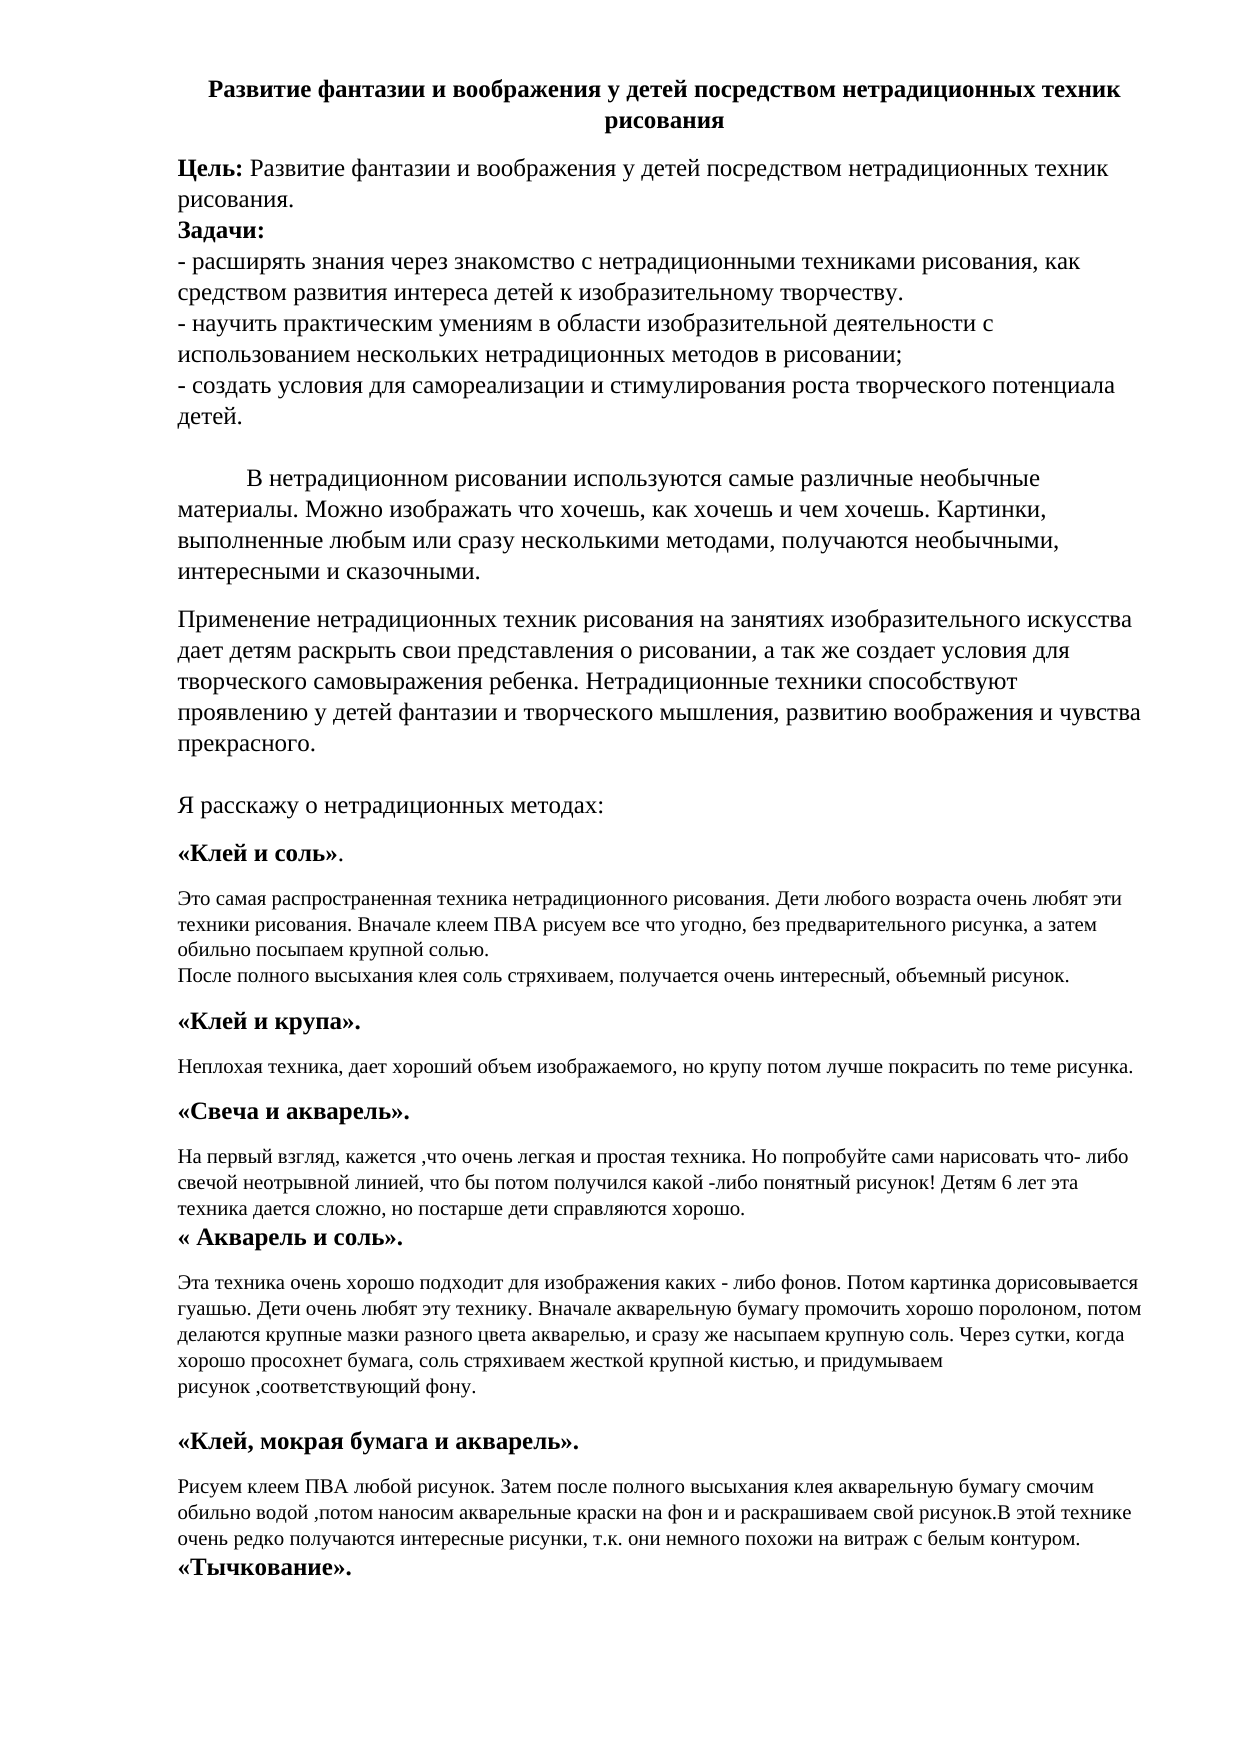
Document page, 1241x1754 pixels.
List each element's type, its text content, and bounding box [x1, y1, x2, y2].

text Эта техника очень хорошо подходит для изображения каких - либо фонов. Потом картинка дорисовывается гуашью. Дети очень любят эту технику. Вначале акварельную бумагу промочить хорошо поролоном, потом делаются крупные мазки разного цвета акварелью, и сразу же насыпаем крупную соль. Через сутки, когда хорошо просохнет бумага, соль стряхиваем жесткой крупной кистью, и придумываем рисунок ,соответствующий фону. «Клей, мокрая бумага и акварель». [177, 1270, 1152, 1455]
text «Свеча и акварель». [177, 1096, 1152, 1125]
text Развитие фантазии и воображения у детей посредством нетрадиционных техник рисования [177, 74, 1152, 134]
text Применение нетрадиционных техник рисования на занятиях изобразительного искусства дает детям раскрыть свои представления о рисовании, а так же создает условия для творческого самовыражения ребенка. Нетрадиционные техники способствуют проявлению у детей фантазии и творческого мышления, развитию воображения и чувства прекрасного. Я расскажу о нетрадиционных методах: [177, 604, 1152, 819]
text Рисуем клеем ПВА любой рисунок. Затем после полного высыхания клея акварельную бумагу смочим обильно водой ,потом наносим акварельные краски на фон и и раскрашиваем свой рисунок.В этой технике очень редко получаются интересные рисунки, т.к. они немного похожи на витраж с белым контуром. «Тычкование». [177, 1474, 1152, 1581]
text «Клей и крупа». [177, 1006, 1152, 1035]
text Неплохая техника, дает хороший объем изображаемого, но крупу потом лучше покрасить по теме рисунка. [177, 1054, 1152, 1078]
text На первый взгляд, кажется ,что очень легкая и простая техника. Но попробуйте сами нарисовать что- либо свечой неотрывной линией, что бы потом получился какой -либо понятный рисунок! Детям 6 лет эта техника дается сложно, но постарше дети справляются хорошо. « Акварель и соль». [177, 1144, 1152, 1251]
text «Клей и соль». [177, 838, 1152, 867]
text Цель: Развитие фантазии и воображения у детей посредством нетрадиционных техник рисования. Задачи: - расширять знания через знакомство с нетрадиционными техниками рисования, как средством развития интереса детей к изобразительному творчеству. - научить практическим умениям в области изобразительной деятельности с использованием нескольких нетрадиционных методов в рисовании; - создать условия для самореализации и стимулирования роста творческого потенциала детей. В нетрадиционном рисовании используются самые различные необычные материалы. Можно изображать что хочешь, как хочешь и чем хочешь. Картинки, выполненные любым или сразу несколькими методами, получаются необычными, интересными и сказочными. [177, 153, 1152, 585]
text Это самая распространенная техника нетрадиционного рисования. Дети любого возраста очень любят эти техники рисования. Вначале клеем ПВА рисуем все что угодно, без предварительного рисунка, а затем обильно посыпаем крупной солью. После полного высыхания клея соль стряхиваем, получается очень интересный, объемный рисунок. [177, 886, 1152, 987]
